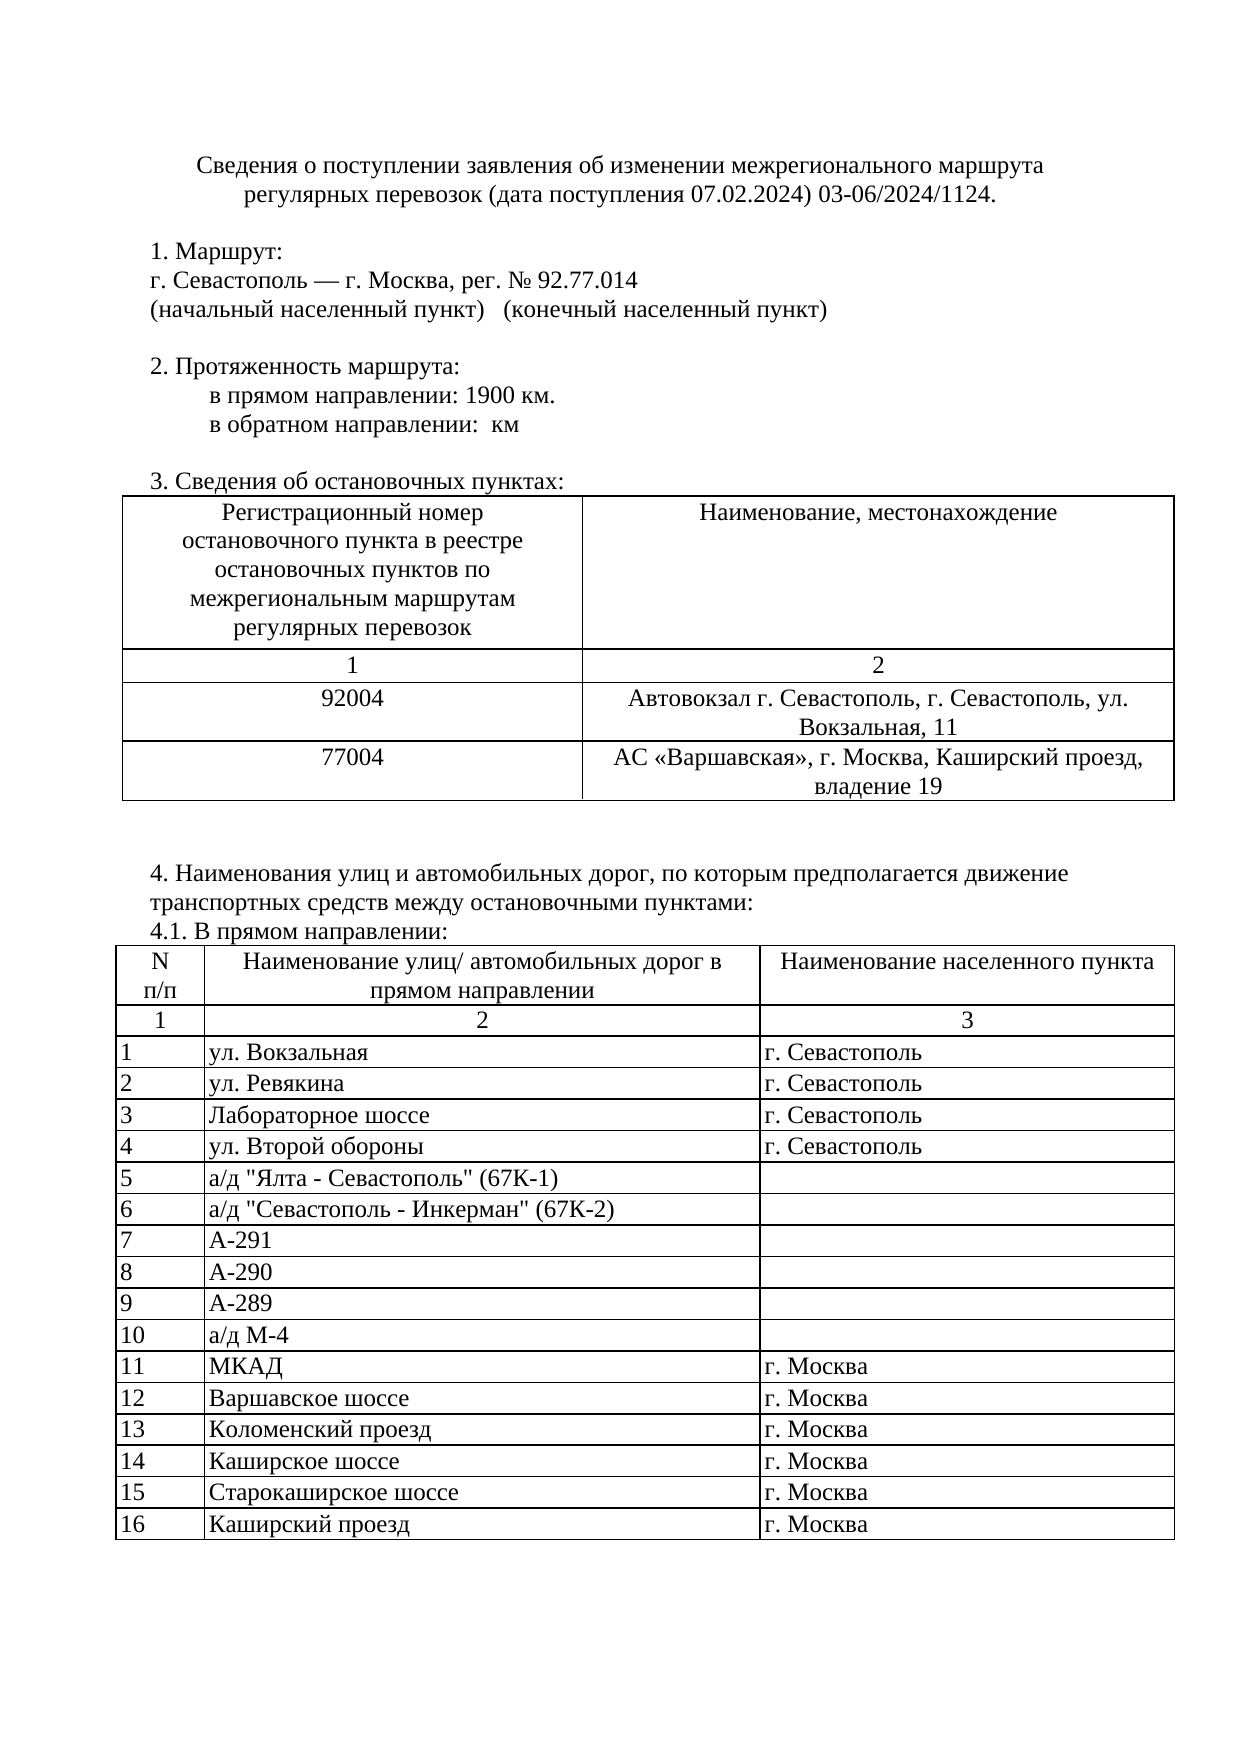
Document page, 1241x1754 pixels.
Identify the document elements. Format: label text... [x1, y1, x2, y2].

table_cell 1 [117, 1037, 204, 1067]
table_cell [761, 1257, 1174, 1287]
table_cell Коломенский проезд [205, 1415, 759, 1444]
table_cell а/д М-4 [205, 1320, 759, 1350]
table_cell 2 [583, 650, 1173, 681]
table_cell Варшавское шоссе [205, 1383, 759, 1413]
table_cell АС «Варшавская», г. Москва, Каширский проезд, владение 19 [583, 742, 1173, 799]
table_header N п/п [117, 946, 204, 1004]
table_cell 1 [123, 650, 582, 681]
table_cell ул. Вокзальная [205, 1037, 759, 1067]
text г. Севастополь — г. Москва, рег. № 92.77.014 [150, 265, 1090, 294]
table_cell а/д "Ялта - Севастополь" (67К-1) [205, 1163, 759, 1193]
text 4.1. В прямом направлении: [150, 916, 1090, 945]
table_cell 7 [117, 1226, 204, 1256]
table_cell 12 [117, 1383, 204, 1413]
table_cell А-291 [205, 1226, 759, 1256]
table_cell Каширское шоссе [205, 1446, 759, 1476]
table_cell Старокаширское шоссе [205, 1477, 759, 1507]
table_header Наименование улиц/ автомобильных дорог в прямом направлении [205, 946, 759, 1004]
table_cell 3 [117, 1100, 204, 1130]
table_cell 9 [117, 1289, 204, 1318]
table_cell г. Москва [761, 1477, 1174, 1507]
table_cell 13 [117, 1415, 204, 1444]
table_cell ул. Второй обороны [205, 1131, 759, 1161]
table_cell 2 [205, 1006, 759, 1035]
text в обратном направлении: км [150, 409, 1090, 437]
table_cell 15 [117, 1477, 204, 1507]
table_cell А-289 [205, 1289, 759, 1318]
table_cell а/д "Севастополь - Инкерман" (67К-2) [205, 1194, 759, 1224]
table_cell Каширский проезд [205, 1509, 759, 1539]
table_cell г. Москва [761, 1509, 1174, 1539]
table_cell г. Севастополь [761, 1131, 1174, 1161]
text 2. Протяженность маршрута: [150, 351, 1090, 380]
table_cell 77004 [123, 742, 582, 799]
table_cell 16 [117, 1509, 204, 1539]
table_cell 10 [117, 1320, 204, 1350]
text 1. Маршрут: [150, 236, 1090, 265]
table_cell 14 [117, 1446, 204, 1476]
table_cell г. Москва [761, 1415, 1174, 1444]
table_header Наименование, местонахождение [583, 497, 1173, 648]
table_cell г. Москва [761, 1446, 1174, 1476]
table_cell г. Севастополь [761, 1068, 1174, 1098]
text (начальный населенный пункт) (конечный населенный пункт) [150, 294, 1090, 322]
table_cell [761, 1194, 1174, 1224]
text 4. Наименования улиц и автомобильных дорог, по которым предполагается движение транспортных средств между остановочными пунктами: [150, 858, 1090, 916]
table_header Наименование населенного пункта [761, 946, 1174, 1004]
table_cell 5 [117, 1163, 204, 1193]
table_cell [761, 1163, 1174, 1193]
table_cell г. Москва [761, 1383, 1174, 1413]
table_cell 3 [761, 1006, 1174, 1035]
table_cell 4 [117, 1131, 204, 1161]
text в прямом направлении: 1900 км. [150, 380, 1090, 409]
table_cell МКАД [205, 1352, 759, 1381]
table_cell 92004 [123, 683, 582, 740]
table_cell Автовокзал г. Севастополь, г. Севастополь, ул. Вокзальная, 11 [583, 683, 1173, 740]
table_cell г. Севастополь [761, 1037, 1174, 1067]
table_cell [761, 1289, 1174, 1318]
table_cell Лабораторное шоссе [205, 1100, 759, 1130]
table_cell [761, 1320, 1174, 1350]
table_cell 2 [117, 1068, 204, 1098]
table_cell 6 [117, 1194, 204, 1224]
text 3. Сведения об остановочных пунктах: [150, 466, 1090, 495]
table_cell 11 [117, 1352, 204, 1381]
table_header Регистрационный номер остановочного пункта в реестре остановочных пунктов по межрегиональным маршрутам регулярных перевозок [123, 497, 582, 648]
table_cell г. Москва [761, 1352, 1174, 1381]
table_cell [761, 1226, 1174, 1256]
text Сведения о поступлении заявления об изменении межрегионального маршрута регулярных перевозок (дата поступления 07.02.2024) 03-06/2024/1124. [150, 150, 1090, 207]
table_cell 1 [117, 1006, 204, 1035]
table_cell г. Севастополь [761, 1100, 1174, 1130]
table_cell А-290 [205, 1257, 759, 1287]
table_cell ул. Ревякина [205, 1068, 759, 1098]
table_cell 8 [117, 1257, 204, 1287]
